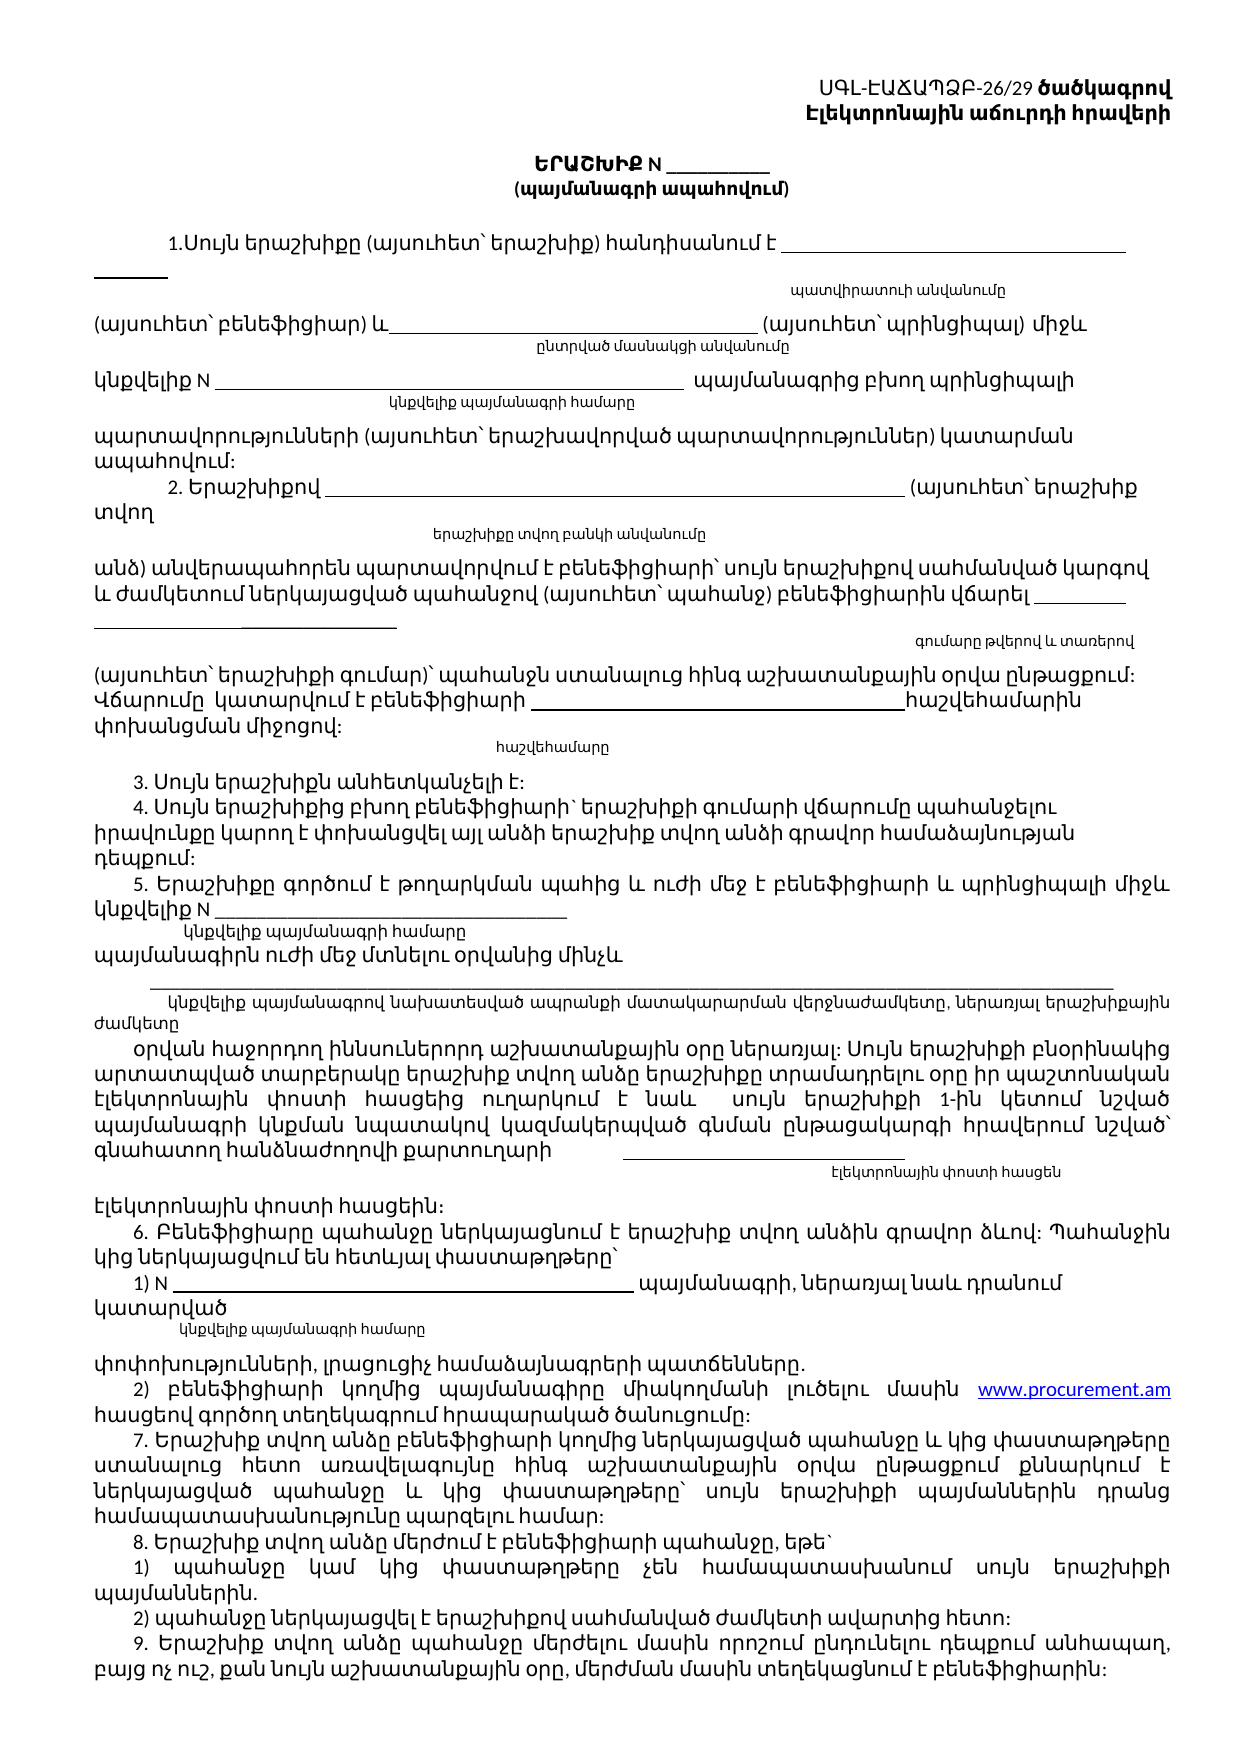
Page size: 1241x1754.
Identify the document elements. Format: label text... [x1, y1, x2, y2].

text փոփոխությունների, լրացուցիչ համաձայնագրերի պատճենները. [94, 1351, 1171, 1376]
text 7. Երաշխիք տվող անձը բենեֆիցիարի կողմից ներկայացված պահանջը և կից փաստաթղթերը ստանալուց հետո առավելագույնը հինգ աշխատանքային օրվա ընթացքում քննարկում է ներկայացված պահանջը և կից փաստաթղթերը՝ սույն երաշխիքի պայմաններին դրանց համապատասխանությունը պարզելու համար: [94, 1427, 1171, 1529]
text 2) պահանջը ներկայացվել է երաշխիքով սահմանված ժամկետի ավարտից հետո: [94, 1605, 1171, 1631]
text կնքվելիք պայմանագրի համարը [94, 1321, 1171, 1351]
list կնքվելիք պայմանագրով նախատեսված ապրանքի մատակարարման վերջնաժամկետը, ներառյալ երաշխիքային ժամկետը [94, 993, 1171, 1033]
text կնքվելիք N պայմանագրից բխող պրինցիպալի [94, 367, 1171, 393]
text կնքվելիք պայմանագրի համարը [94, 393, 1171, 423]
text 5. Երաշխիքը գործում է թողարկման պահից և ուժի մեջ է բենեֆիցիարի և պրինցիպալի միջև կնքվելիք N __________________________________ [94, 871, 1171, 922]
text 3. Սույն երաշխիքն անհետկանչելի է: [94, 769, 1171, 794]
text երաշխիքը տվող բանկի անվանումը [94, 525, 1171, 556]
text 6. Բենեֆիցիարը պահանջը ներկայացնում է երաշխիք տվող անձին գրավոր ձևով: Պահանջին կից ներկայացվում են հետևյալ փաստաթղթերը՝ [94, 1219, 1171, 1270]
list _____________________________________________________________________________________________ [94, 967, 1171, 993]
text էլեկտրոնային փոստի հասցեին։ [94, 1193, 1171, 1219]
text պարտավորությունների (այսուհետ՝ երաշխավորված պարտավորություններ) կատարման ապահովում: [94, 423, 1171, 474]
text 1) պահանջը կամ կից փաստաթղթերը չեն համապատասխանում սույն երաշխիքի պայմաններին. [94, 1554, 1171, 1605]
text էլեկտրոնային փոստի հասցեն [94, 1163, 1171, 1193]
text (այսուհետ՝ բենեֆիցիար) և (այսուհետ՝ պրինցիպալ) միջև ընտրված մասնակցի անվանումը [94, 311, 1171, 367]
text 2) բենեֆիցիարի կողմից պայմանագիրը միակողմանի լուծելու մասին www.procurement.am հասցեով գործող տեղեկագրում հրապարակած ծանուցումը: [94, 1376, 1171, 1427]
list պայմանագիրն ուժի մեջ մտնելու օրվանից մինչև [94, 942, 1171, 967]
text օրվան հաջորդող իննսուներորդ աշխատանքային օրը ներառյալ: Սույն երաշխիքի բնօրինակից արտատպված տարբերակը երաշխիք տվող անձը երաշխիքը տրամադրելու օրը իր պաշտոնական էլեկտրոնային փոստի հասցեից ուղարկում է նաև սույն երաշխիքի 1-ին կետում նշված պայմանագրի կնքման նպատակով կազմակերպված գնման ընթացակարգի հրավերում նշված՝ գնահատող հանձնաժողովի քարտուղարի [94, 1036, 1171, 1163]
text 9. Երաշխիք տվող անձը պահանջը մերժելու մասին որոշում ընդունելու դեպքում անհապաղ, բայց ոչ ուշ, քան նույն աշխատանքային օրը, մերժման մասին տեղեկացնում է բենեֆիցիարին: [94, 1631, 1171, 1681]
text պատվիրատուի անվանումը [684, 281, 1171, 311]
text գումարը թվերով և տառերով [831, 632, 1171, 662]
text 1) N պայմանագրի, ներառյալ նաև դրանում կատարված [94, 1270, 1171, 1321]
text 1.Սույն երաշխիքը (այսուհետ՝ երաշխիք) հանդիսանում է [94, 230, 1171, 281]
text կնքվելիք պայմանագրի համարը [94, 922, 1171, 942]
text ՍԳԼ-ԷԱՃԱՊՁԲ-26/29 ծածկագրով [94, 75, 1171, 100]
text ԵՐԱՇԽԻՔ N __________ [94, 151, 1171, 177]
text (այսուհետ՝ երաշխիքի գումար)՝ պահանջն ստանալուց հինգ աշխատանքային օրվա ընթացքում: Վճարումը կատարվում է բենեֆիցիարի հաշվեհամարին փոխանցման միջոցով: [94, 662, 1171, 738]
text 8. Երաշխիք տվող անձը մերժում է բենեֆիցիարի պահանջը, եթե` [94, 1529, 1171, 1554]
text Էլեկտրոնային աճուրդի հրավերի [94, 100, 1171, 126]
text (պայմանագրի ապահովում) [94, 177, 1171, 199]
text հաշվեհամարը [94, 738, 1171, 769]
text 4. Սույն երաշխիքից բխող բենեֆիցիարի` երաշխիքի գումարի վճարումը պահանջելու իրավունքը կարող է փոխանցվել այլ անձի երաշխիք տվող անձի գրավոր համաձայնության դեպքում: [94, 794, 1171, 871]
text 2. Երաշխիքով (այսուհետ՝ երաշխիք տվող [94, 474, 1171, 525]
text անձ) անվերապահորեն պարտավորվում է բենեֆիցիարի՝ սույն երաշխիքով սահմանված կարգով և ժամկետում ներկայացված պահանջով (այսուհետ՝ պահանջ) բենեֆիցիարին վճարել _______________ [94, 556, 1171, 632]
